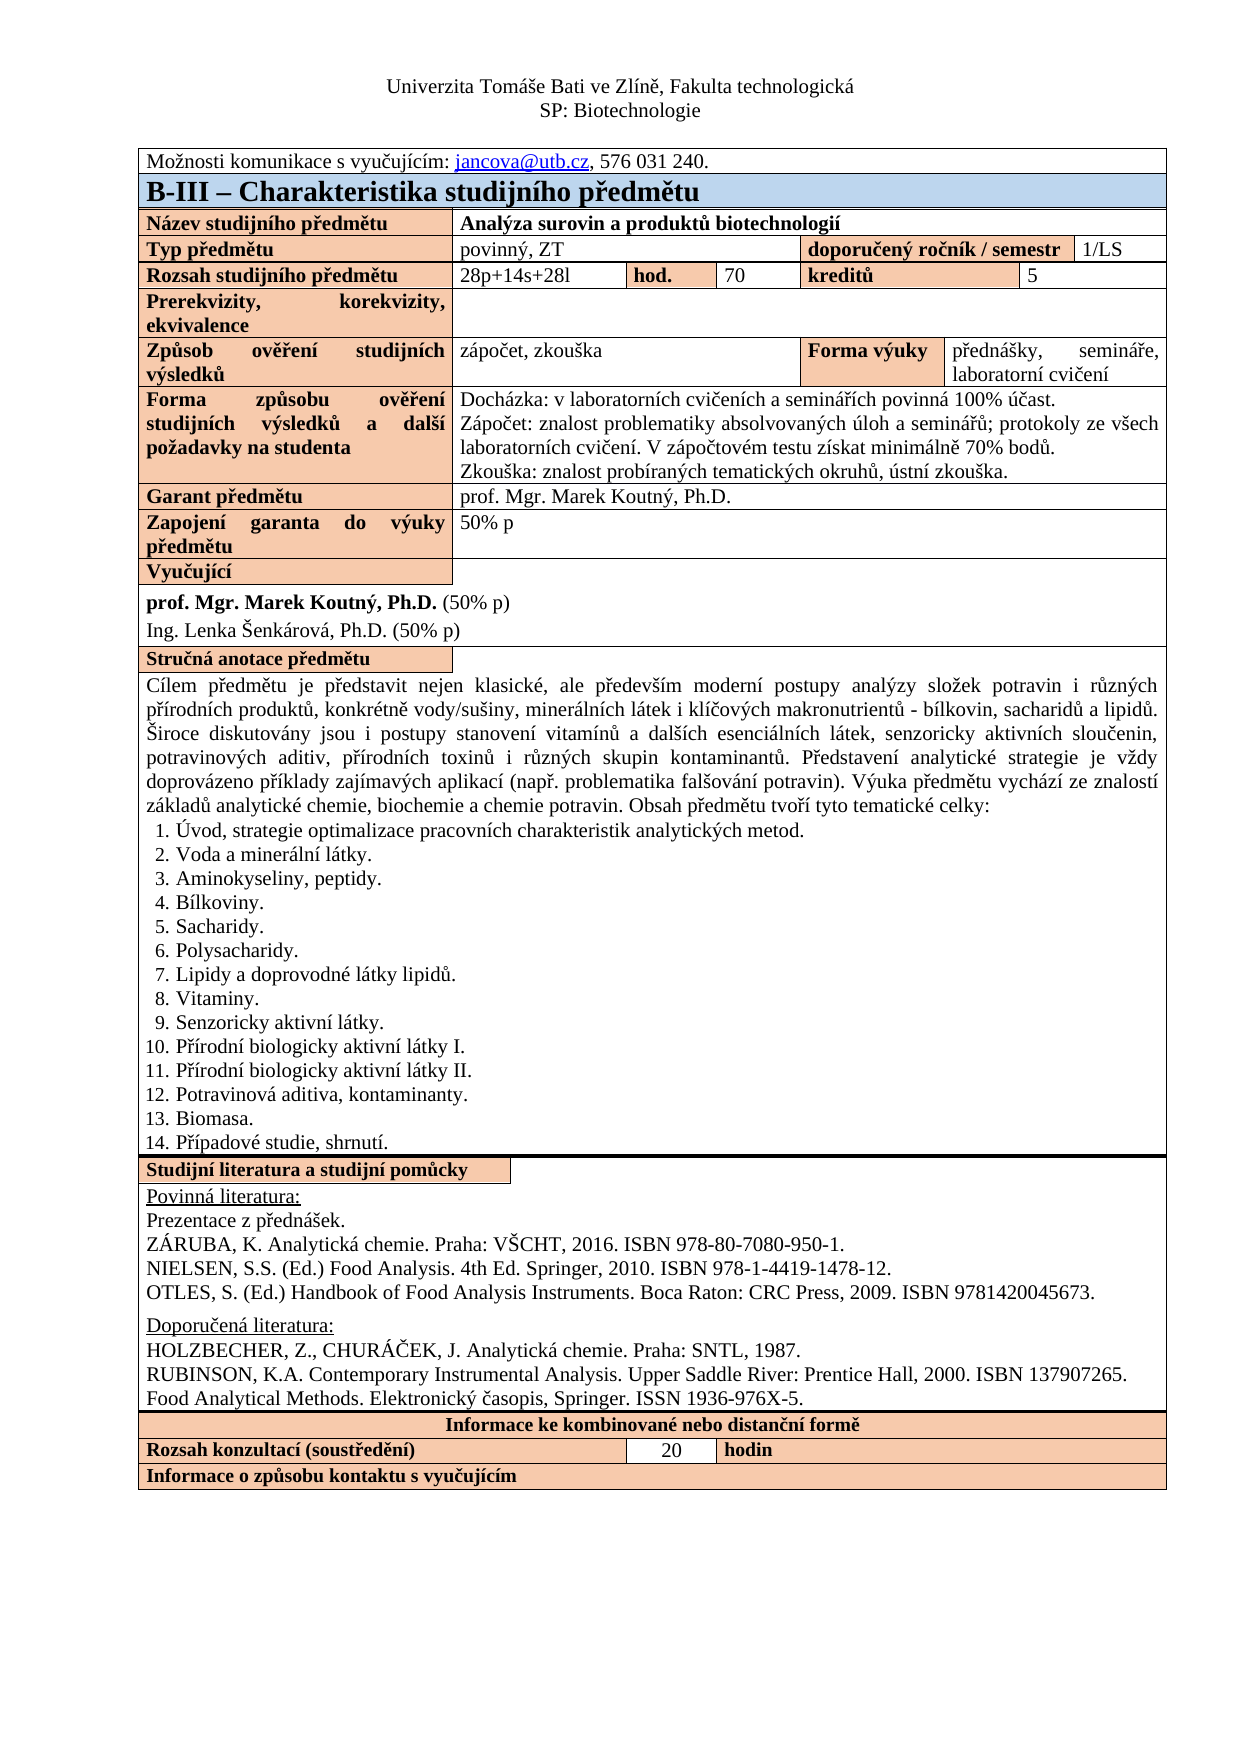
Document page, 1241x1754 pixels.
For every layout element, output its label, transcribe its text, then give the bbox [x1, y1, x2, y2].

table_cell Informace ke kombinované nebo distanční formě [139, 1413, 1166, 1438]
table_cell B-III – Charakteristika studijního předmětu [139, 174, 1166, 207]
table_cell 70 [717, 263, 800, 287]
table_cell prof. Mgr. Marek Koutný, Ph.D. [453, 484, 1166, 509]
table_cell kreditů [801, 263, 1019, 287]
table_cell Informace o způsobu kontaktu s vyučujícím [139, 1464, 1166, 1489]
table_cell [511, 1158, 1166, 1182]
table_cell Docházka: v laboratorních cvičeních a seminářích povinná 100% účast. Zápočet: znalost problematiky absolvovaných úloh a seminářů; protokoly ze všech laboratorních cvičení. V zápočtovém testu získat minimálně 70% bodů. Zkouška: znalost probíraných tematických okruhů, ústní zkouška. [453, 387, 1166, 483]
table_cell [139, 149, 1166, 173]
table_cell Studijní literatura a studijní pomůcky [139, 1158, 510, 1182]
table_cell Typ předmětu [139, 236, 452, 261]
table_cell Způsob ověření studijních výsledků [139, 338, 452, 386]
table_cell 28p+14s+28l [453, 263, 626, 287]
table_cell 50% p [453, 510, 1166, 558]
table_cell Zapojení garanta do výuky předmětu [139, 510, 452, 558]
table_cell 5 [1020, 263, 1166, 287]
table_cell přednášky, semináře, laboratorní cvičení [945, 338, 1166, 386]
table_cell hodin [717, 1439, 1166, 1463]
table_cell Prerekvizity, korekvizity, ekvivalence [139, 289, 452, 337]
table_cell 20 [627, 1439, 716, 1463]
table_cell Forma výuky [801, 338, 944, 386]
table_cell [453, 289, 1166, 337]
table_cell 1/LS [1075, 236, 1166, 261]
table_cell Cílem předmětu je představit nejen klasické, ale především moderní postupy analýzy složek potravin i různých přírodních produktů, konkrétně vody/sušiny, minerálních látek i klíčových makronutrientů - bílkovin, sacharidů a lipidů. Široce diskutovány jsou i postupy stanovení vitamínů a dalších esenciálních látek, senzoricky aktivních sloučenin, potravinových aditiv, přírodních toxinů i různých skupin kontaminantů. Představení analytické strategie je vždy doprovázeno příklady zajímavých aplikací (např. problematika falšování potravin). Výuka předmětu vychází ze znalostí základů analytické chemie, biochemie a chemie potravin. Obsah předmětu tvoří tyto tematické celky: Úvod, strategie optimalizace pracovních charakteristik analytických metod. Voda a minerální látky. Aminokyseliny, peptidy. Bílkoviny. Sacharidy. Polysacharidy. Lipidy a doprovodné látky lipidů. Vitaminy. Senzoricky aktivní látky. Přírodní biologicky aktivní látky I. Přírodní biologicky aktivní látky II. Potravinová aditiva, kontaminanty. Biomasa. Případové studie, shrnutí. [139, 672, 1166, 1154]
table_cell povinný, ZT [453, 236, 800, 261]
table_cell Rozsah studijního předmětu [139, 263, 452, 287]
table_cell zápočet, zkouška [453, 338, 800, 386]
table_cell Analýza surovin a produktů biotechnologií [453, 210, 1166, 235]
table_cell Povinná literatura: Prezentace z přednášek. Záruba, K. Analytická chemie. Praha: VŠCHT, 2016. ISBN 978-80-7080-950-1. Nielsen, S.S. (Ed.) Food Analysis. 4th Ed. Springer, 2010. ISBN 978-1-4419-1478-12. Otles, S. (Ed.) Handbook of Food Analysis Instruments. Boca Raton: CRC Press, 2009. ISBN 9781420045673. Doporučená literatura: Holzbecher, Z., Churáček, J. Analytická chemie. Praha: SNTL, 1987. Rubinson, K.A. Contemporary Instrumental Analysis. Upper Saddle River: Prentice Hall, 2000. ISBN 137907265. Food Analytical Methods. Elektronický časopis, Springer. ISSN 1936-976X-5. [139, 1183, 1166, 1410]
table_cell Forma způsobu ověření studijních výsledků a další požadavky na studenta [139, 387, 452, 483]
table_cell Garant předmětu [139, 484, 452, 509]
table_cell prof. Mgr. Marek Koutný, Ph.D. (50% p) Ing. Lenka Šenkárová, Ph.D. (50% p) [139, 584, 1166, 646]
table_cell [453, 559, 1166, 584]
table_cell doporučený ročník / semestr [801, 236, 1074, 261]
table_cell [453, 647, 1166, 672]
table_cell Vyučující [139, 559, 452, 584]
table_cell hod. [627, 263, 716, 287]
table_cell Název studijního předmětu [139, 210, 452, 235]
table_cell Stručná anotace předmětu [139, 647, 452, 672]
table_cell Rozsah konzultací (soustředění) [139, 1439, 626, 1463]
